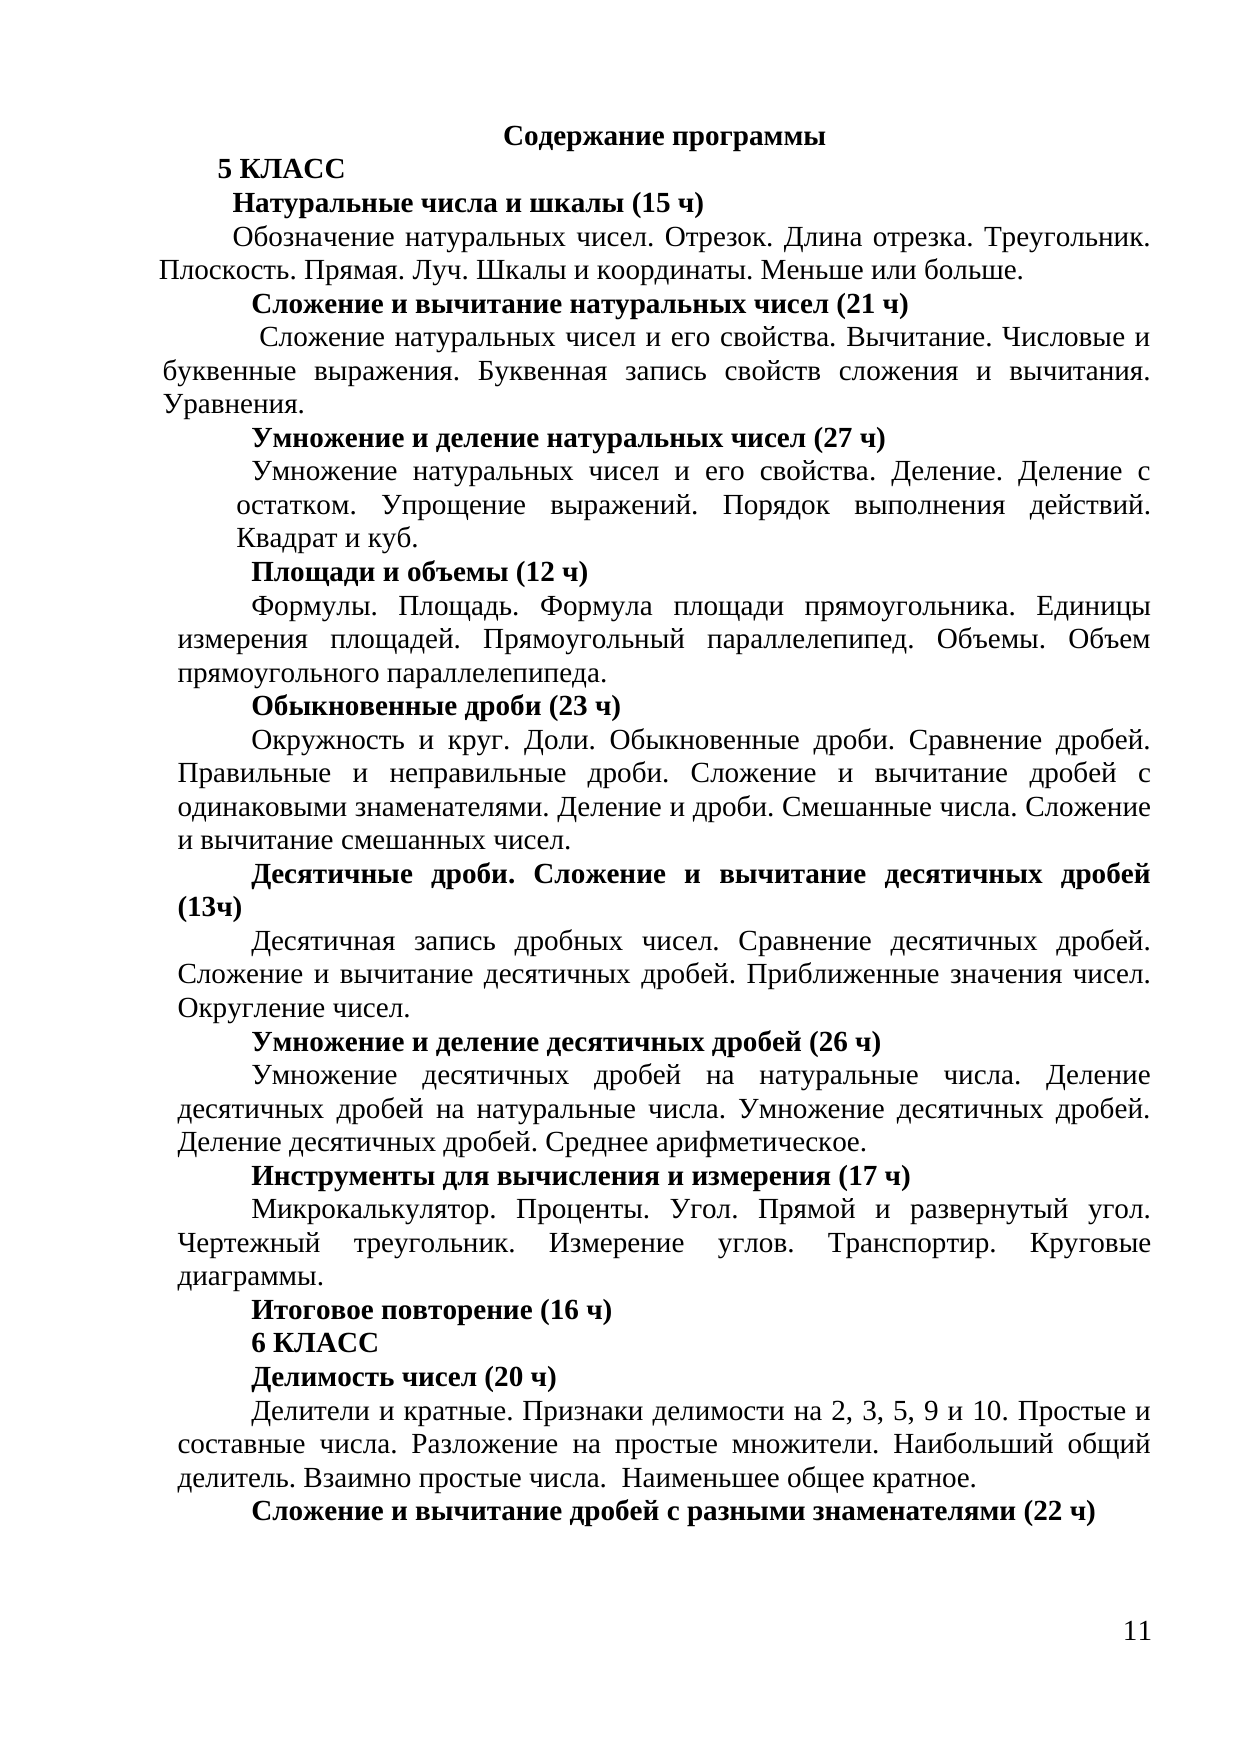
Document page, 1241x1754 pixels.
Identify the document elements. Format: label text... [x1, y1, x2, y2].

text Умножение натуральных чисел и его свойства. Деление. Деление с остатком. Упрощение выражений. Порядок выполнения действий. Квадрат и куб. [236, 453, 1152, 554]
text Десятичные дроби. Сложение и вычитание десятичных дробей (13ч) [177, 856, 1152, 923]
text Обозначение натуральных чисел. Отрезок. Длина отрезка. Треугольник. Плоскость. Прямая. Луч. Шкалы и координаты. Меньше или больше. [158, 219, 1152, 286]
text Делители и кратные. Признаки делимости на 2, 3, 5, 9 и 10. Простые и составные числа. Разложение на простые множители. Наибольший общий делитель. Взаимно простые числа. Наименьшее общее кратное. [177, 1393, 1152, 1493]
text Десятичная запись дробных чисел. Сравнение десятичных дробей. Сложение и вычитание десятичных дробей. Приближенные значения чисел. Округление чисел. [177, 923, 1152, 1024]
text 6 КЛАСС [177, 1326, 1152, 1359]
text Сложение и вычитание натуральных чисел (21 ч) [177, 286, 1152, 319]
text Содержание программы [177, 118, 1152, 152]
text Формулы. Площадь. Формула площади прямоугольника. Единицы измерения площадей. Прямоугольный параллелепипед. Объемы. Объем прямоугольного параллелепипеда. [177, 588, 1152, 688]
text Микрокалькулятор. Проценты. Угол. Прямой и развернутый угол. Чертежный треугольник. Измерение углов. Транспортир. Круговые диаграммы. [177, 1191, 1152, 1292]
text Натуральные числа и шкалы (15 ч) [158, 185, 1152, 219]
text Площади и объемы (12 ч) [236, 554, 1152, 588]
text Умножение десятичных дробей на натуральные числа. Деление десятичных дробей на натуральные числа. Умножение десятичных дробей. Деление десятичных дробей. Среднее арифметическое. [177, 1057, 1152, 1158]
text Итоговое повторение (16 ч) [177, 1292, 1152, 1326]
text Инструменты для вычисления и измерения (17 ч) [177, 1158, 1152, 1191]
text Сложение и вычитание дробей с разными знаменателями (22 ч) [177, 1493, 1152, 1527]
text Сложение натуральных чисел и его свойства. Вычитание. Числовые и буквенные выражения. Буквенная запись свойств сложения и вычитания. Уравнения. [162, 319, 1152, 420]
text Окружность и круг. Доли. Обыкновенные дроби. Сравнение дробей. Правильные и неправильные дроби. Сложение и вычитание дробей с одинаковыми знаменателями. Деление и дроби. Смешанные числа. Сложение и вычитание смешанных чисел. [177, 722, 1152, 856]
text 5 КЛАСС [158, 152, 1152, 185]
text Умножение и деление десятичных дробей (26 ч) [177, 1024, 1152, 1057]
text Делимость чисел (20 ч) [177, 1359, 1152, 1393]
text Обыкновенные дроби (23 ч) [177, 688, 1152, 722]
text Умножение и деление натуральных чисел (27 ч) [177, 420, 1152, 453]
